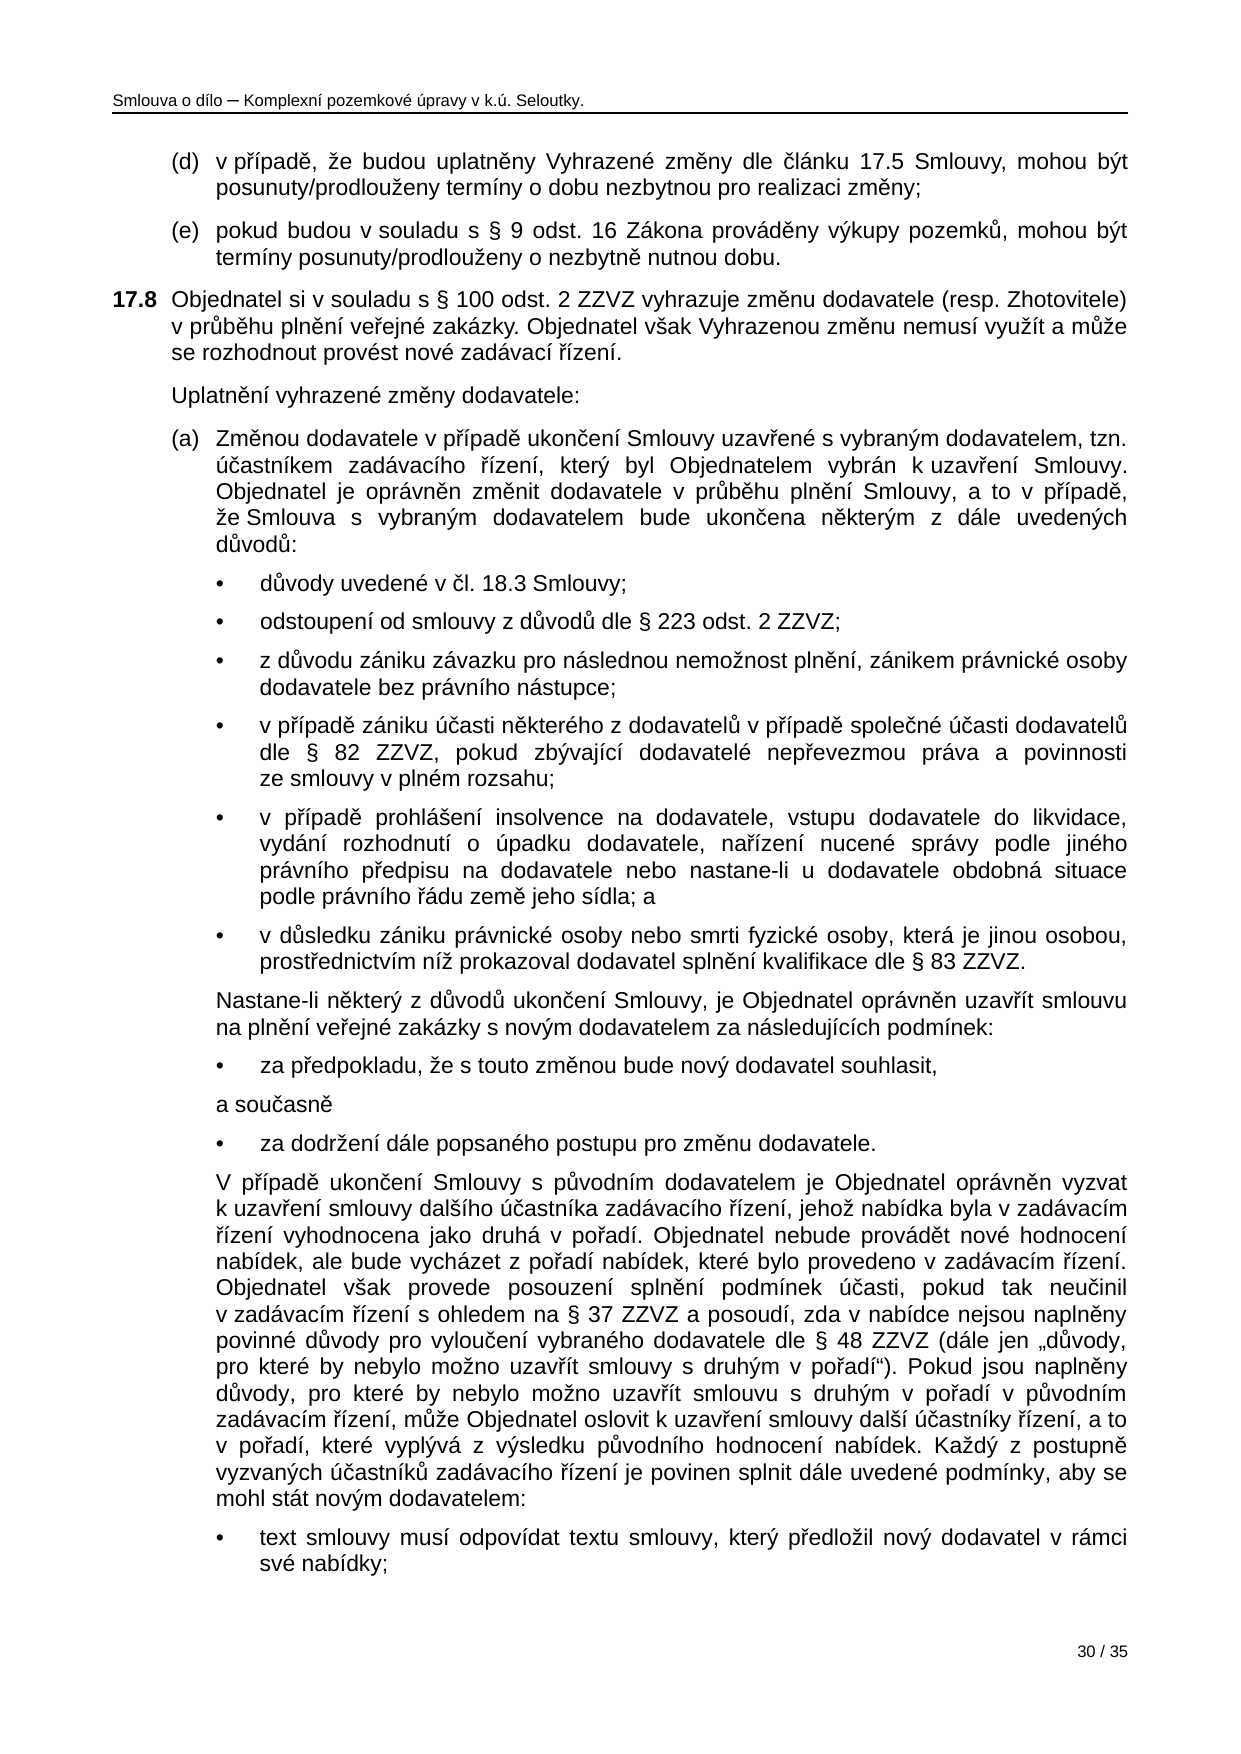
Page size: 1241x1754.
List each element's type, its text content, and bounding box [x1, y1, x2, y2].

text • v případě prohlášení insolvence na dodavatele, vstupu dodavatele do likvidace, vydání rozhodnutí o úpadku dodavatele, nařízení nucené správy podle jiného právního předpisu na dodavatele nebo nastane-li u dodavatele obdobná situace podle právního řádu země jeho sídla; a [216, 804, 1128, 909]
text • odstoupení od smlouvy z důvodů dle § 223 odst. 2 ZZVZ; [216, 608, 1128, 635]
text (a) Změnou dodavatele v případě ukončení Smlouvy uzavřené s vybraným dodavatelem, tzn. účastníkem zadávacího řízení, který byl Objednatelem vybrán k uzavření Smlouvy. Objednatel je oprávněn změnit dodavatele v průběhu plnění Smlouvy, a to v případě, že Smlouva s vybraným dodavatelem bude ukončena některým z dále uvedených důvodů: [171, 425, 1128, 557]
text • důvody uvedené v čl. 18.3 Smlouvy; [216, 569, 1128, 596]
list (e) pokud budou v souladu s § 9 odst. 16 Zákona prováděny výkupy pozemků, mohou být termíny posunuty/prodlouženy o nezbytně nutnou dobu. [171, 217, 1128, 270]
text • v důsledku zániku právnické osoby nebo smrti fyzické osoby, která je jinou osobou, prostřednictvím níž prokazoval dodavatel splnění kvalifikace dle § 83 ZZVZ. [216, 922, 1128, 974]
text • z důvodu zániku závazku pro následnou nemožnost plnění, zánikem právnické osoby dodavatele bez právního nástupce; [216, 647, 1128, 700]
text • text smlouvy musí odpovídat textu smlouvy, který předložil nový dodavatel v rámci své nabídky; [216, 1524, 1128, 1577]
text • v případě zániku účasti některého z dodavatelů v případě společné účasti dodavatelů dle § 82 ZZVZ, pokud zbývající dodavatelé nepřevezmou práva a povinnosti ze smlouvy v plném rozsahu; [216, 712, 1128, 791]
text • za předpokladu, že s touto změnou bude nový dodavatel souhlasit, [216, 1052, 1128, 1079]
text a současně [186, 1091, 1128, 1117]
text Nastane-li některý z důvodů ukončení Smlouvy, je Objednatel oprávněn uzavřít smlouvu na plnění veřejné zakázky s novým dodavatelem za následujících podmínek: [216, 987, 1128, 1040]
text Objednatel si v souladu s § 100 odst. 2 ZZVZ vyhrazuje změnu dodavatele (resp. Zhotovitele) v průběhu plnění veřejné zakázky. Objednatel však Vyhrazenou změnu nemusí využít a může se rozhodnout provést nové zadávací řízení. [112, 286, 1128, 366]
text • za dodržení dále popsaného postupu pro změnu dodavatele. [216, 1130, 1128, 1156]
list Uplatnění vyhrazené změny dodavatele: [171, 382, 1128, 408]
list (d) v případě, že budou uplatněny Vyhrazené změny dle článku 17.5 Smlouvy, mohou být posunuty/prodlouženy termíny o dobu nezbytnou pro realizaci změny; [171, 148, 1128, 200]
text V případě ukončení Smlouvy s původním dodavatelem je Objednatel oprávněn vyzvat k uzavření smlouvy dalšího účastníka zadávacího řízení, jehož nabídka byla v zadávacím řízení vyhodnocena jako druhá v pořadí. Objednatel nebude provádět nové hodnocení nabídek, ale bude vycházet z pořadí nabídek, které bylo provedeno v zadávacím řízení. Objednatel však provede posouzení splnění podmínek účasti, pokud tak neučinil v zadávacím řízení s ohledem na § 37 ZZVZ a posoudí, zda v nabídce nejsou naplněny povinné důvody pro vyloučení vybraného dodavatele dle § 48 ZZVZ (dále jen „důvody, pro které by nebylo možno uzavřít smlouvy s druhým v pořadí“). Pokud jsou naplněny důvody, pro které by nebylo možno uzavřít smlouvu s druhým v pořadí v původním zadávacím řízení, může Objednatel oslovit k uzavření smlouvy další účastníky řízení, a to v pořadí, které vyplývá z výsledku původního hodnocení nabídek. Každý z postupně vyzvaných účastníků zadávacího řízení je povinen splnit dále uvedené podmínky, aby se mohl stát novým dodavatelem: [216, 1169, 1128, 1511]
